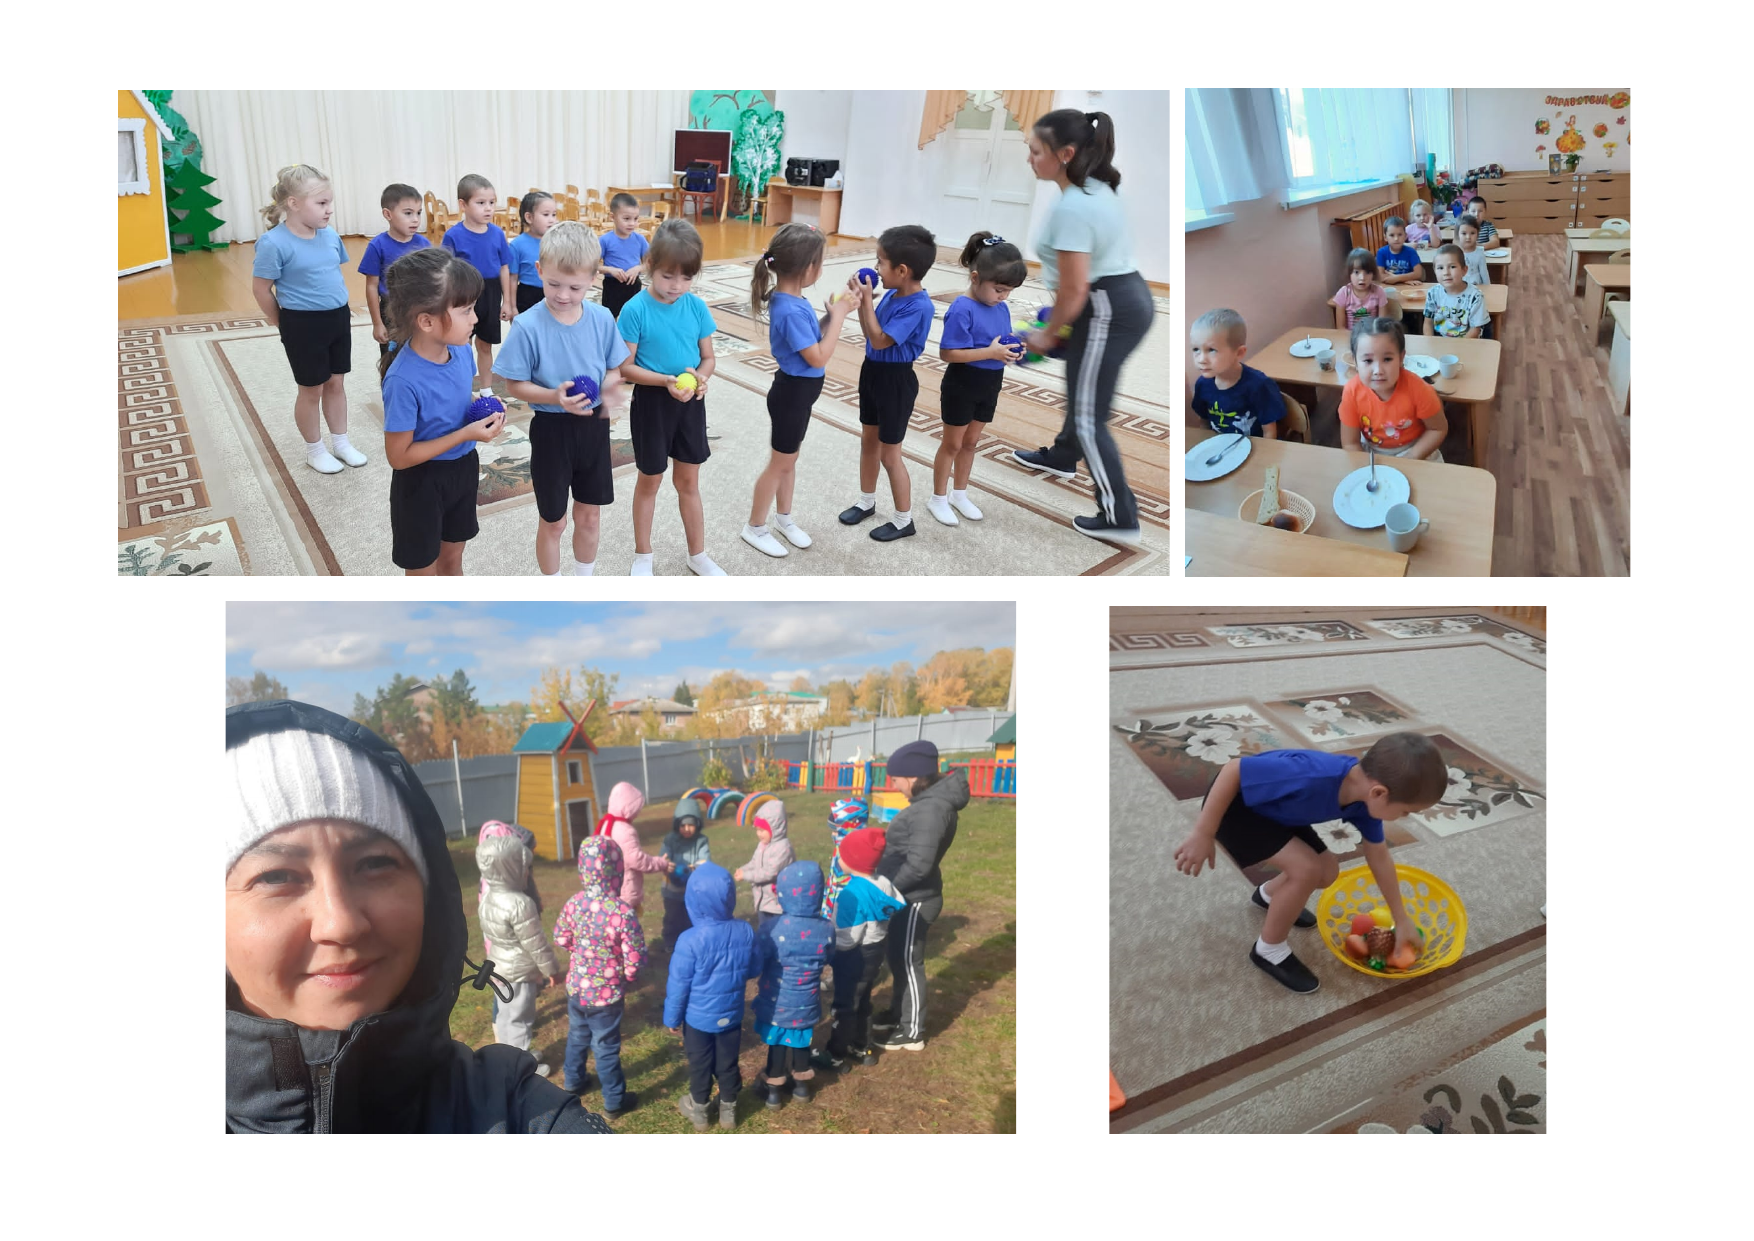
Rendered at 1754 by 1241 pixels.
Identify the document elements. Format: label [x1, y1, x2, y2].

picture [1185, 88, 1631, 577]
picture [1109, 606, 1547, 1134]
picture [225, 601, 1017, 1134]
picture [118, 90, 1170, 576]
